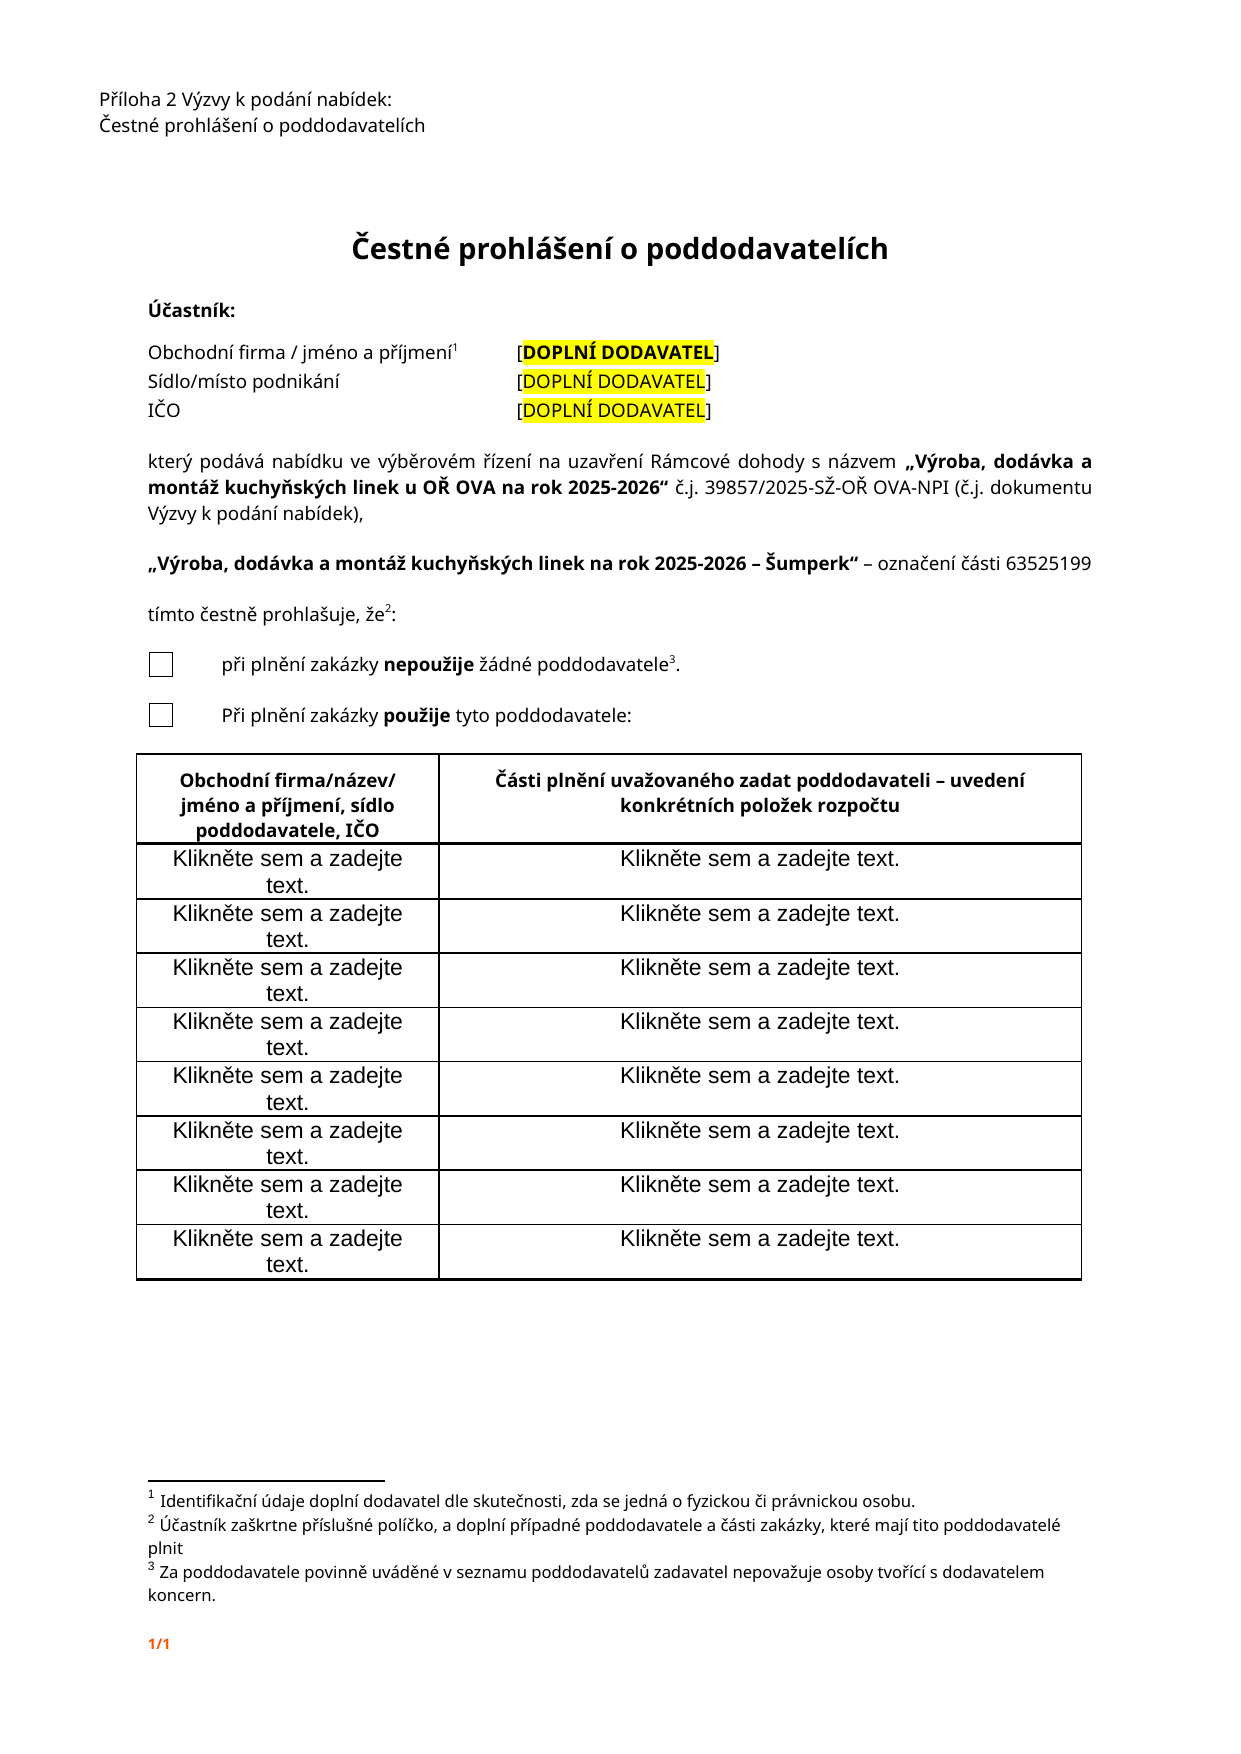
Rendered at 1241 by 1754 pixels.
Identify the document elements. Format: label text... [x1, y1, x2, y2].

text tímto čestně prohlašuje, že: [148, 601, 1093, 626]
text Účastník: [148, 293, 1093, 324]
text při plnění zakázky nepoužije žádné poddodavatele. [148, 651, 1093, 677]
title Čestné prohlášení o poddodavatelích [148, 228, 1093, 268]
text Obchodní firma / jméno a příjmení [148, 336, 1093, 365]
text „Výroba, dodávka a montáž kuchyňských linek na rok 2025-2026 – Šumperk“ – označení části 63525199 [148, 550, 1093, 576]
table_header Obchodní firma/název/ jméno a příjmení, sídlo poddodavatele, IČO [137, 755, 438, 842]
text IČO [148, 394, 1093, 423]
text Sídlo/místo podnikání [DOPLNÍ DODAVATEL] [148, 365, 1093, 394]
text který podává nabídku ve výběrovém řízení na uzavření Rámcové dohody s názvem „Výroba, dodávka a montáž kuchyňských linek u OŘ OVA na rok 2025-2026“ č.j. 39857/2025-SŽ-OŘ OVA-NPI (č.j. dokumentu Výzvy k podání nabídek), [148, 449, 1093, 525]
table_header Části plnění uvažovaného zadat poddodavateli – uvedení konkrétních položek rozpočtu [440, 755, 1081, 842]
text Při plnění zakázky použije tyto poddodavatele: [148, 702, 1093, 727]
